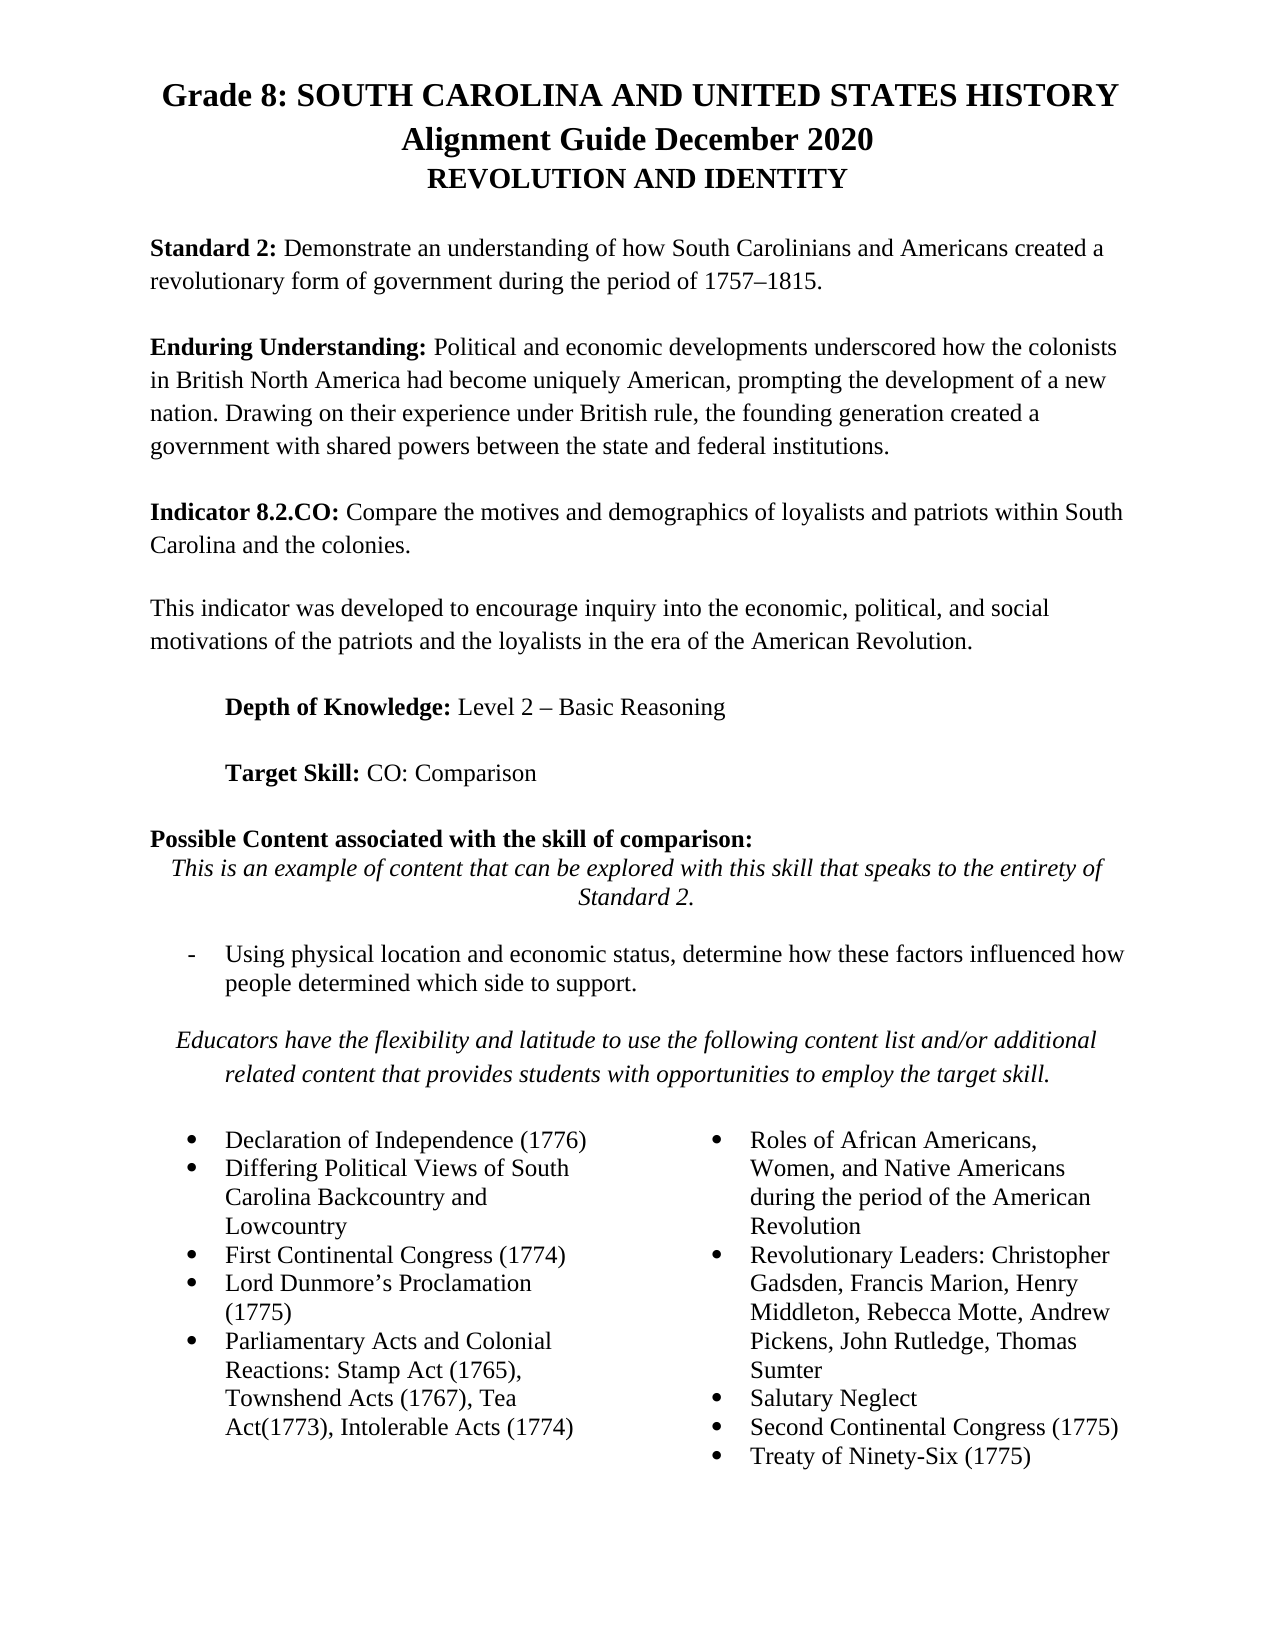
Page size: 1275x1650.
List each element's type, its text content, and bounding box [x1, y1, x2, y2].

text Educators have the flexibility and latitude to use the following content list and/or additional related content that provides students with opportunities to employ the target skill. [150, 1026, 1125, 1087]
text Possible Content associated with the skill of comparison: [150, 824, 1125, 853]
list First Continental Congress (1774) [187, 1240, 600, 1268]
text This indicator was developed to encourage inquiry into the economic, political, and social motivations of the patriots and the loyalists in the era of the American Revolution. [150, 593, 1125, 655]
list Salutary Neglect [712, 1383, 1125, 1412]
text Target Skill: CO: Comparison [225, 758, 1125, 787]
list Parliamentary Acts and Colonial Reactions: Stamp Act (1765), Townshend Acts (1767), Tea Act(1773), Intolerable Acts (1774) [187, 1326, 600, 1441]
list Using physical location and economic status, determine how these factors influenced how people determined which side to support. [187, 939, 1125, 997]
list Second Continental Congress (1775) [712, 1412, 1125, 1441]
text This is an example of content that can be explored with this skill that speaks to the entirety of Standard 2. [150, 853, 1125, 911]
text Indicator 8.2.CO: Compare the motives and demographics of loyalists and patriots within South Carolina and the colonies. [150, 497, 1125, 559]
list Revolutionary Leaders: Christopher Gadsden, Francis Marion, Henry Middleton, Rebecca Motte, Andrew Pickens, John Rutledge, Thomas Sumter [712, 1240, 1125, 1383]
list Lord Dunmore’s Proclamation (1775) [187, 1268, 600, 1326]
list Differing Political Views of South Carolina Backcountry and Lowcountry [187, 1153, 600, 1240]
text Standard 2: Demonstrate an understanding of how South Carolinians and Americans created a revolutionary form of government during the period of 1757–1815. [150, 233, 1125, 294]
list Roles of African Americans, Women, and Native Americans during the period of the American Revolution [712, 1125, 1125, 1240]
text Depth of Knowledge: Level 2 – Basic Reasoning [150, 692, 1125, 721]
text Enduring Understanding: Political and economic developments underscored how the colonists in British North America had become uniquely American, prompting the development of a new nation. Drawing on their experience under British rule, the founding generation created a government with shared powers between the state and federal institutions. [150, 332, 1125, 460]
list Treaty of Ninety-Six (1775) [712, 1441, 1125, 1470]
text Revolution and Identity [150, 161, 1125, 195]
list Declaration of Independence (1776) [187, 1125, 600, 1153]
